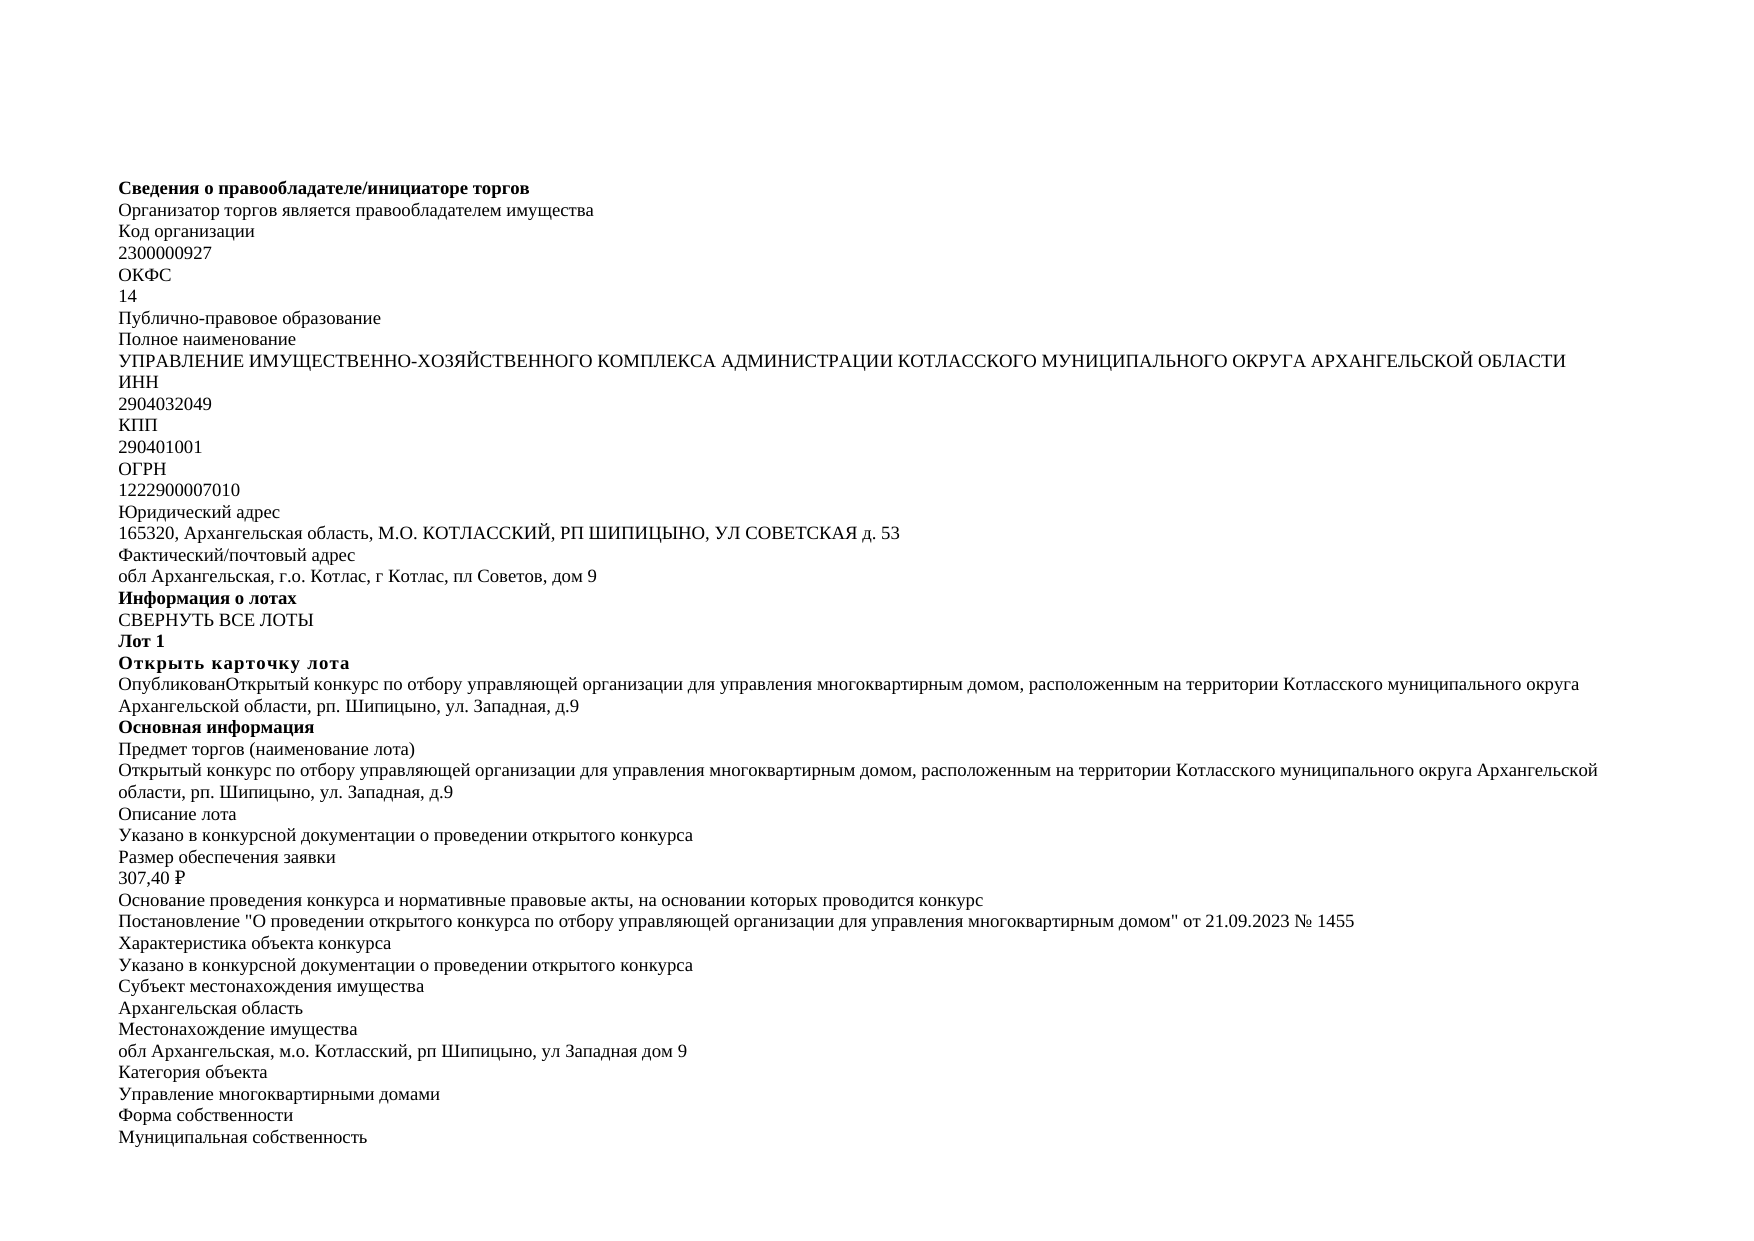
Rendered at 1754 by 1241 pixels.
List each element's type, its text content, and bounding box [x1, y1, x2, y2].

text Лот 1 [118, 630, 1636, 652]
text обл Архангельская, м.о. Котласский, рп Шипицыно, ул Западная дом 9 [118, 1040, 1636, 1061]
text Характеристика объекта конкурса [118, 932, 1636, 953]
text Полное наименование [118, 328, 1636, 350]
text Открытый конкурс по отбору управляющей организации для управления многоквартирным домом, расположенным на территории Котласского муниципального округа Архангельской области, рп. Шипицыно, ул. Западная, д.9 [118, 759, 1636, 802]
text Сведения о правообладателе/инициаторе торгов [118, 177, 1636, 199]
text 14 [118, 285, 1636, 307]
text Постановление "О проведении открытого конкурса по отбору управляющей организации для управления многоквартирным домом" от 21.09.2023 № 1455 [118, 910, 1636, 932]
text Размер обеспечения заявки [118, 846, 1636, 867]
text Предмет торгов (наименование лота) [118, 738, 1636, 759]
text УПРАВЛЕНИЕ ИМУЩЕСТВЕННО-ХОЗЯЙСТВЕННОГО КОМПЛЕКСА АДМИНИСТРАЦИИ КОТЛАССКОГО МУНИЦИПАЛЬНОГО ОКРУГА АРХАНГЕЛЬСКОЙ ОБЛАСТИ [118, 350, 1636, 371]
text СВЕРНУТЬ ВСЕ ЛОТЫ [118, 608, 1636, 630]
text Фактический/почтовый адрес [118, 544, 1636, 565]
text Субъект местонахождения имущества [118, 975, 1636, 997]
text Описание лота [118, 802, 1636, 824]
text обл Архангельская, г.о. Котлас, г Котлас, пл Советов, дом 9 [118, 565, 1636, 587]
text Основная информация [118, 716, 1636, 738]
text Форма собственности [118, 1104, 1636, 1126]
text 307,40 ₽ [118, 867, 1636, 889]
text Управление многоквартирными домами [118, 1083, 1636, 1104]
text 2300000927 [118, 242, 1636, 263]
text Открыть карточку лота [118, 652, 1636, 673]
text 2904032049 [118, 393, 1636, 414]
text Указано в конкурсной документации о проведении открытого конкурса [118, 824, 1636, 846]
text КПП [118, 414, 1636, 436]
text Архангельская область [118, 997, 1636, 1018]
text ОпубликованОткрытый конкурс по отбору управляющей организации для управления многоквартирным домом, расположенным на территории Котласского муниципального округа Архангельской области, рп. Шипицыно, ул. Западная, д.9 [118, 673, 1636, 716]
text Местонахождение имущества [118, 1018, 1636, 1040]
text 165320, Архангельская область, М.О. КОТЛАССКИЙ, РП ШИПИЦЫНО, УЛ СОВЕТСКАЯ д. 53 [118, 522, 1636, 544]
text ОГРН [118, 457, 1636, 479]
text ИНН [118, 371, 1636, 393]
text Информация о лотах [118, 587, 1636, 608]
text 290401001 [118, 436, 1636, 457]
text Основание проведения конкурса и нормативные правовые акты, на основании которых проводится конкурс [118, 889, 1636, 910]
text Организатор торгов является правообладателем имущества [118, 199, 1636, 220]
text ОКФС [118, 263, 1636, 285]
text Муниципальная собственность [118, 1126, 1636, 1147]
text 1222900007010 [118, 479, 1636, 501]
text Указано в конкурсной документации о проведении открытого конкурса [118, 953, 1636, 975]
text Публично-правовое образование [118, 307, 1636, 328]
text Код организации [118, 220, 1636, 242]
text Категория объекта [118, 1061, 1636, 1083]
text Юридический адрес [118, 501, 1636, 522]
